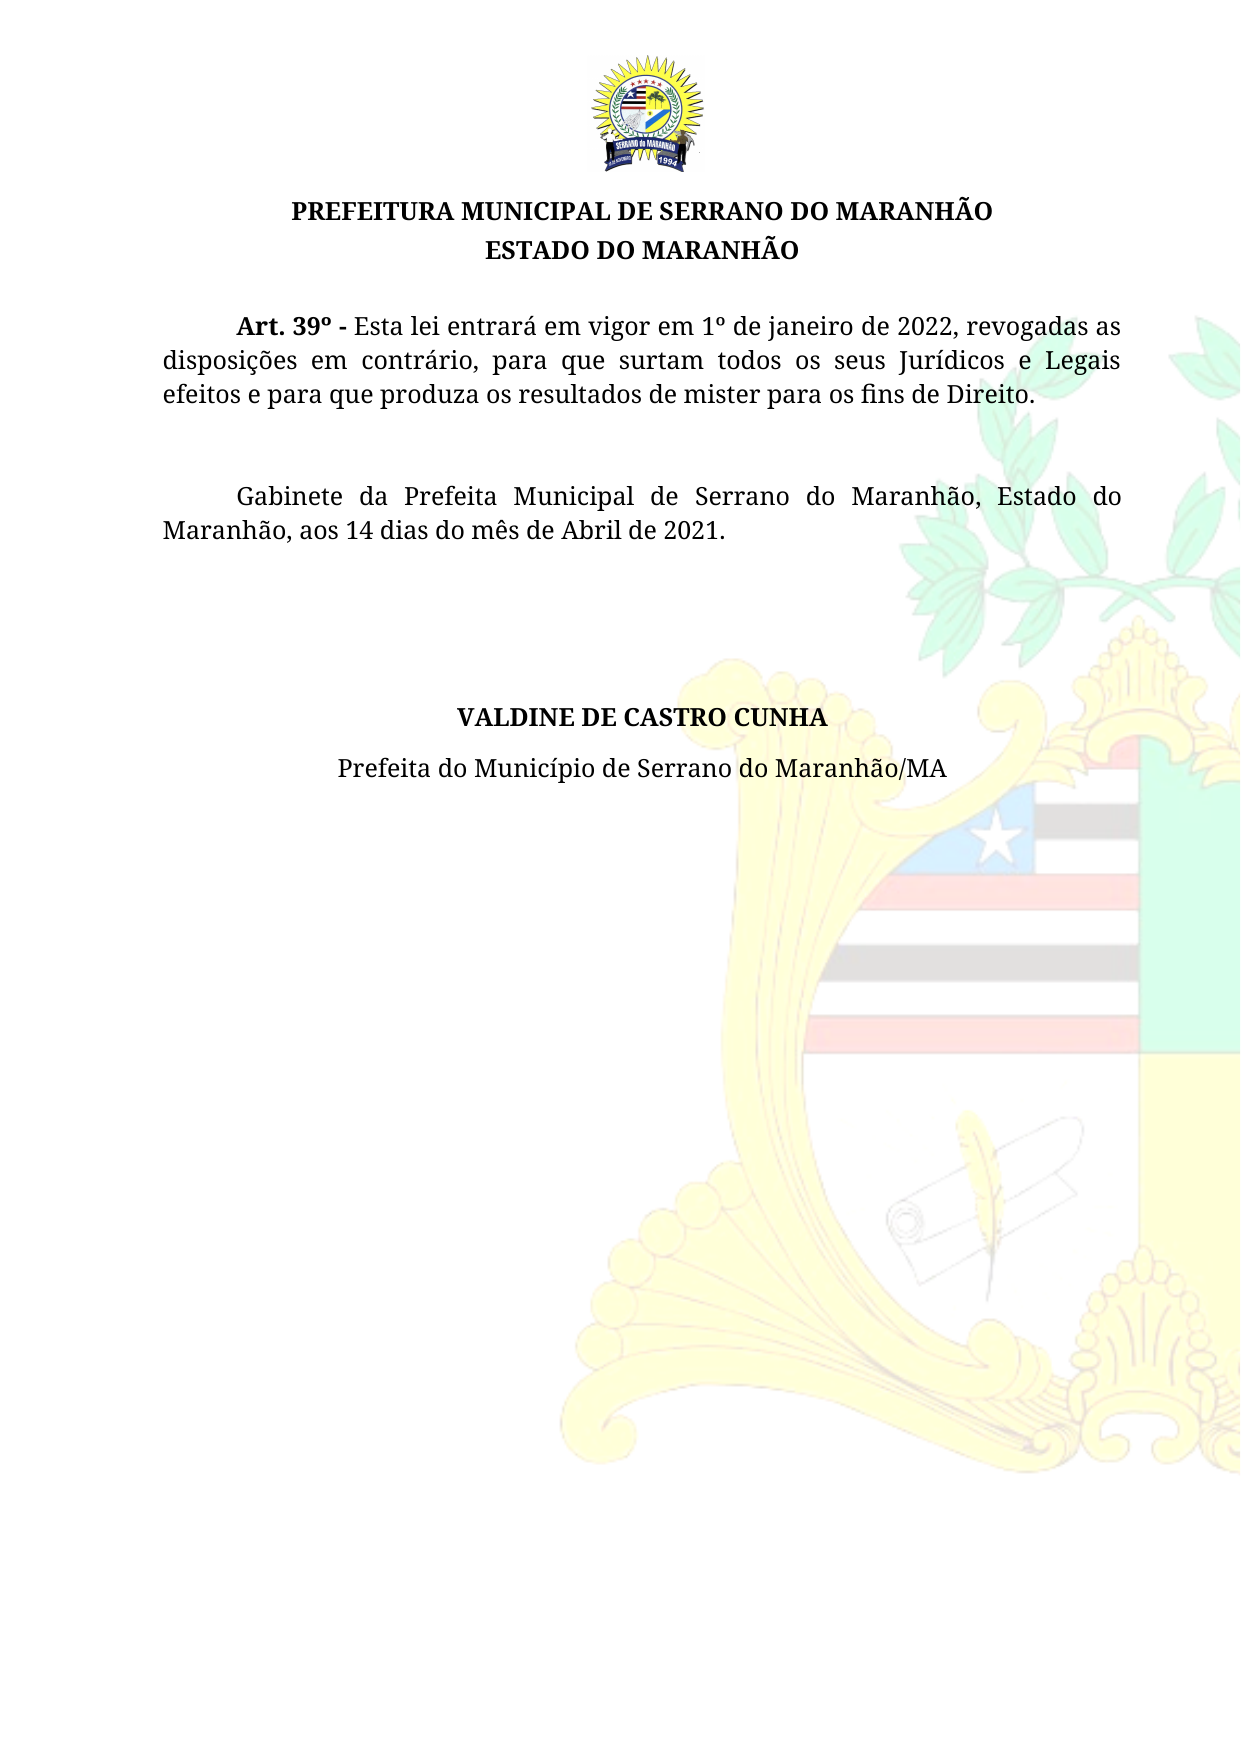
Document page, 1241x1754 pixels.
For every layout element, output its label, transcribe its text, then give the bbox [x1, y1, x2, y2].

text Gabinete da Prefeita Municipal de Serrano do Maranhão, Estado do Maranhão, aos 14 dias do mês de Abril de 2021. [162, 478, 1122, 547]
text Art. 39º - Esta lei entrará em vigor em 1º de janeiro de 2022, revogadas as disposições em contrário, para que surtam todos os seus Jurídicos e Legais efeitos e para que produza os resultados de mister para os fins de Direito. [162, 308, 1122, 410]
picture [587, 55, 705, 172]
text VALDINE DE CASTRO CUNHA [162, 649, 1122, 734]
text Prefeita do Município de Serrano do Maranhão/MA [162, 751, 1122, 785]
